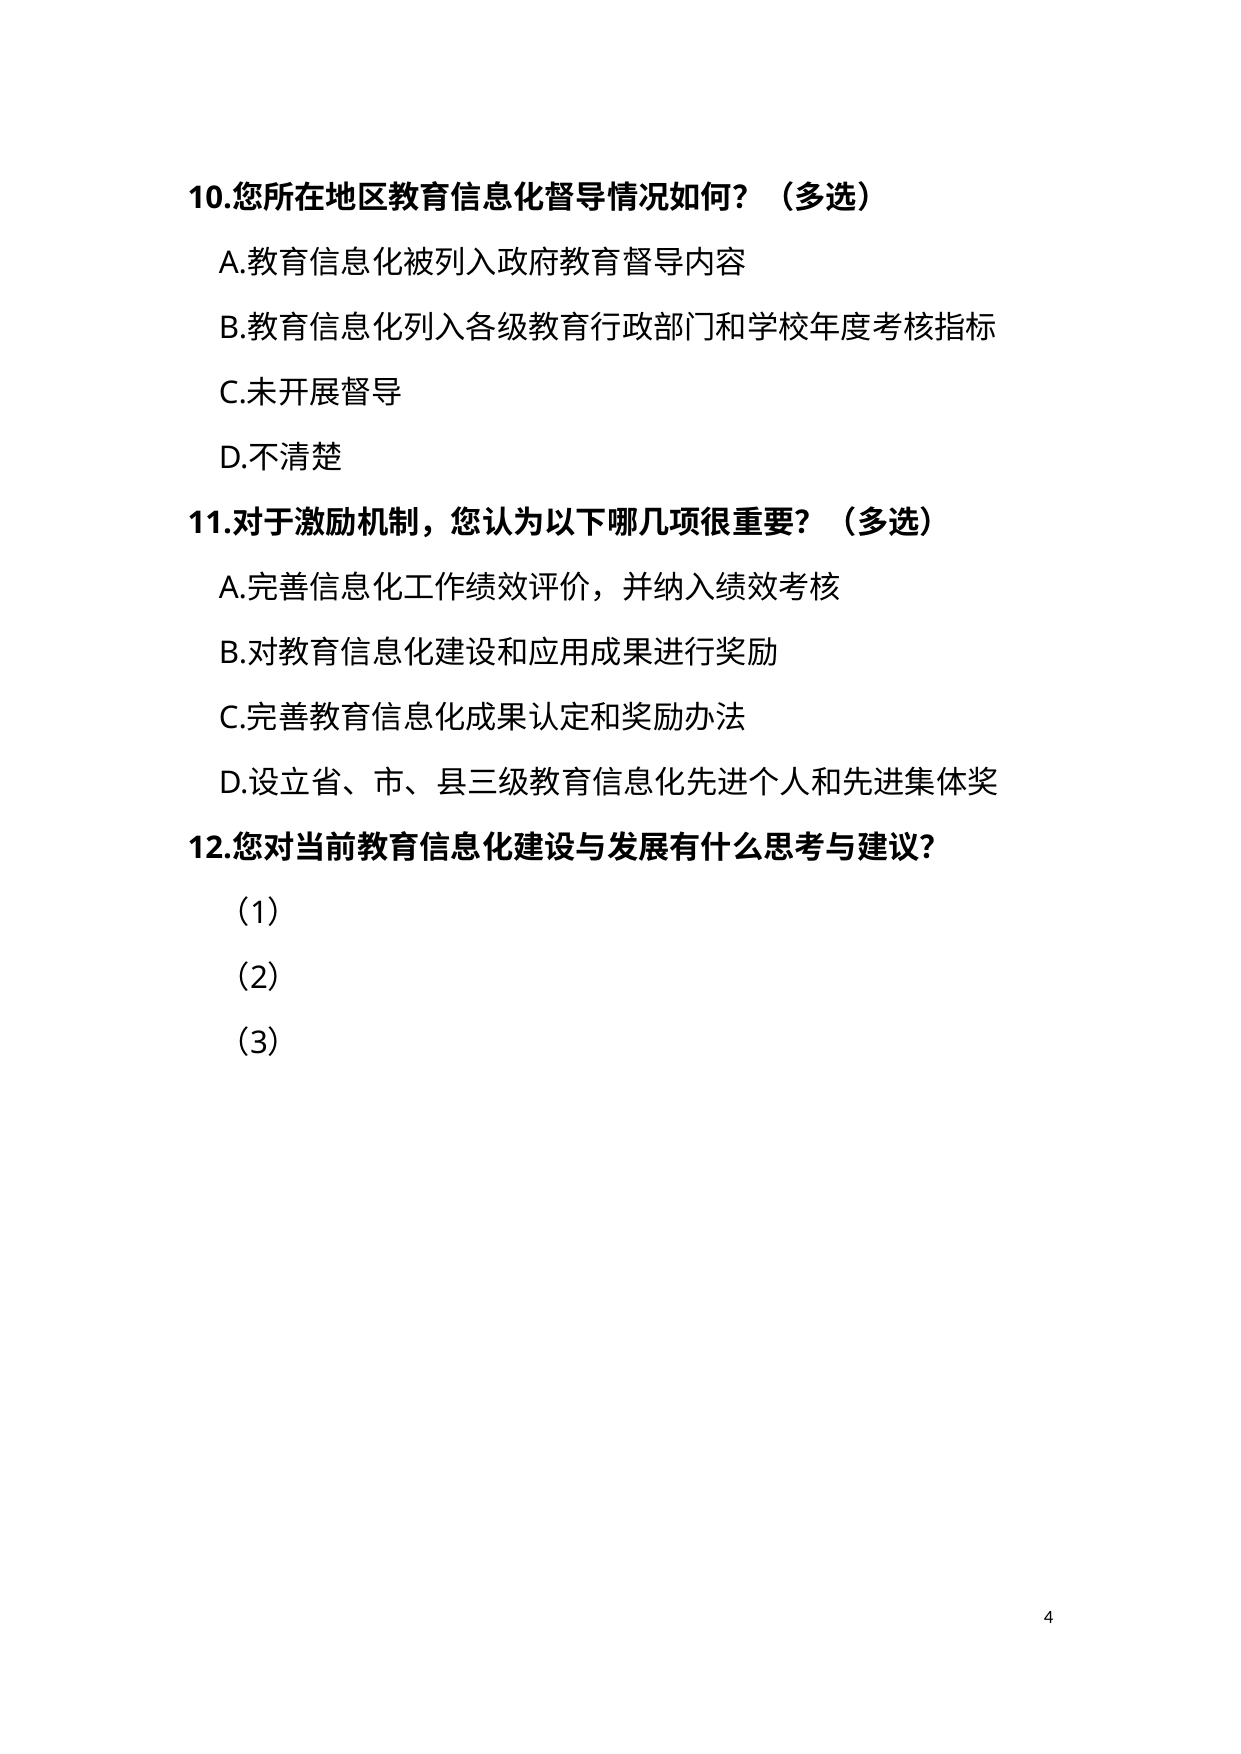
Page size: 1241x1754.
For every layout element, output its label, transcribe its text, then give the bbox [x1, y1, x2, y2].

text C.未开展督导 [187, 357, 1053, 422]
text （1） [187, 877, 1053, 942]
text （2） [187, 942, 1053, 1007]
text C.完善教育信息化成果认定和奖励办法 [187, 682, 1053, 747]
text （3） [187, 1007, 1053, 1072]
text A.教育信息化被列入政府教育督导内容 [187, 227, 1053, 292]
text 10.您所在地区教育信息化督导情况如何？（多选） [187, 162, 1053, 227]
text A.完善信息化工作绩效评价，并纳入绩效考核 [187, 552, 1053, 617]
text 11.对于激励机制，您认为以下哪几项很重要？（多选） [187, 487, 1053, 552]
text D.设立省、市、县三级教育信息化先进个人和先进集体奖 [187, 747, 1053, 812]
text D.不清楚 [187, 422, 1053, 487]
text B.对教育信息化建设和应用成果进行奖励 [187, 617, 1053, 682]
text 12.您对当前教育信息化建设与发展有什么思考与建议？ [187, 812, 1053, 877]
text B.教育信息化列入各级教育行政部门和学校年度考核指标 [187, 292, 1053, 357]
